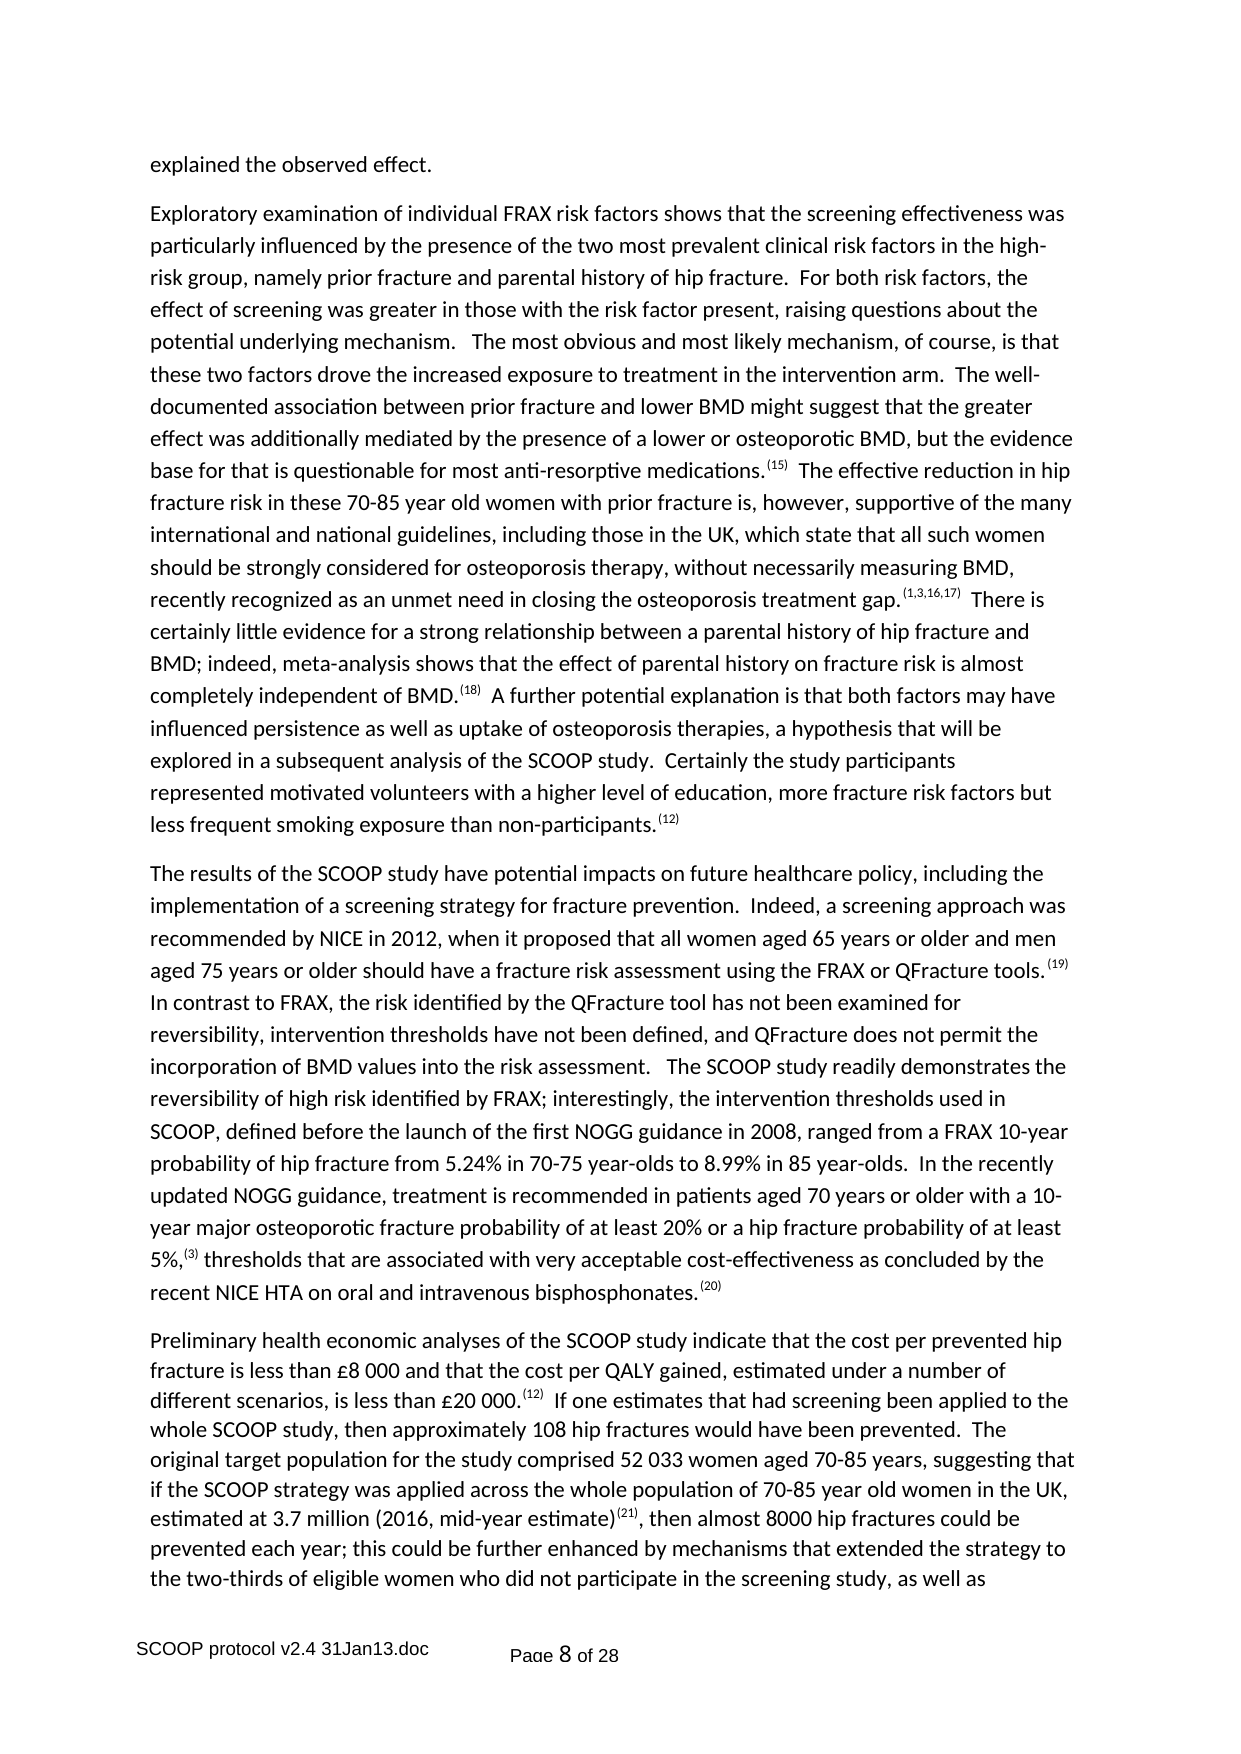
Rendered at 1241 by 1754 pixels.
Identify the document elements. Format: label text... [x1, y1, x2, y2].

text The results of the SCOOP study have potential impacts on future healthcare policy, including the implementation of a screening strategy for fracture prevention. Indeed, a screening approach was recommended by NICE in 2012, when it proposed that all women aged 65 years or older and men aged 75 years or older should have a fracture risk assessment using the FRAX or QFracture tools.(19) In contrast to FRAX, the risk identified by the QFracture tool has not been examined for reversibility, intervention thresholds have not been defined, and QFracture does not permit the incorporation of BMD values into the risk assessment. The SCOOP study readily demonstrates the reversibility of high risk identified by FRAX; interestingly, the intervention thresholds used in SCOOP, defined before the launch of the first NOGG guidance in 2008, ranged from a FRAX 10-year probability of hip fracture from 5.24% in 70-75 year-olds to 8.99% in 85 year-olds. In the recently updated NOGG guidance, treatment is recommended in patients aged 70 years or older with a 10-year major osteoporotic fracture probability of at least 20% or a hip fracture probability of at least 5%,(3) thresholds that are associated with very acceptable cost-effectiveness as concluded by the recent NICE HTA on oral and intravenous bisphosphonates.(20) [150, 859, 1077, 1306]
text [150, 150, 1075, 178]
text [150, 1326, 1080, 1592]
text Exploratory examination of individual FRAX risk factors shows that the screening effectiveness was particularly influenced by the presence of the two most prevalent clinical risk factors in the high-risk group, namely prior fracture and parental history of hip fracture. For both risk factors, the effect of screening was greater in those with the risk factor present, raising questions about the potential underlying mechanism. The most obvious and most likely mechanism, of course, is that these two factors drove the increased exposure to treatment in the intervention arm. The well-documented association between prior fracture and lower BMD might suggest that the greater effect was additionally mediated by the presence of a lower or osteoporotic BMD, but the evidence base for that is questionable for most anti-resorptive medications.(15) The effective reduction in hip fracture risk in these 70-85 year old women with prior fracture is, however, supportive of the many international and national guidelines, including those in the UK, which state that all such women should be strongly considered for osteoporosis therapy, without necessarily measuring BMD, recently recognized as an unmet need in closing the osteoporosis treatment gap.(1,3,16,17) There is certainly little evidence for a strong relationship between a parental history of hip fracture and BMD; indeed, meta-analysis shows that the effect of parental history on fracture risk is almost completely independent of BMD.(18) A further potential explanation is that both factors may have influenced persistence as well as uptake of osteoporosis therapies, a hypothesis that will be explored in a subsequent analysis of the SCOOP study. Certainly the study participants represented motivated volunteers with a higher level of education, more fracture risk factors but less frequent smoking exposure than non-participants.(12) [150, 199, 1075, 838]
